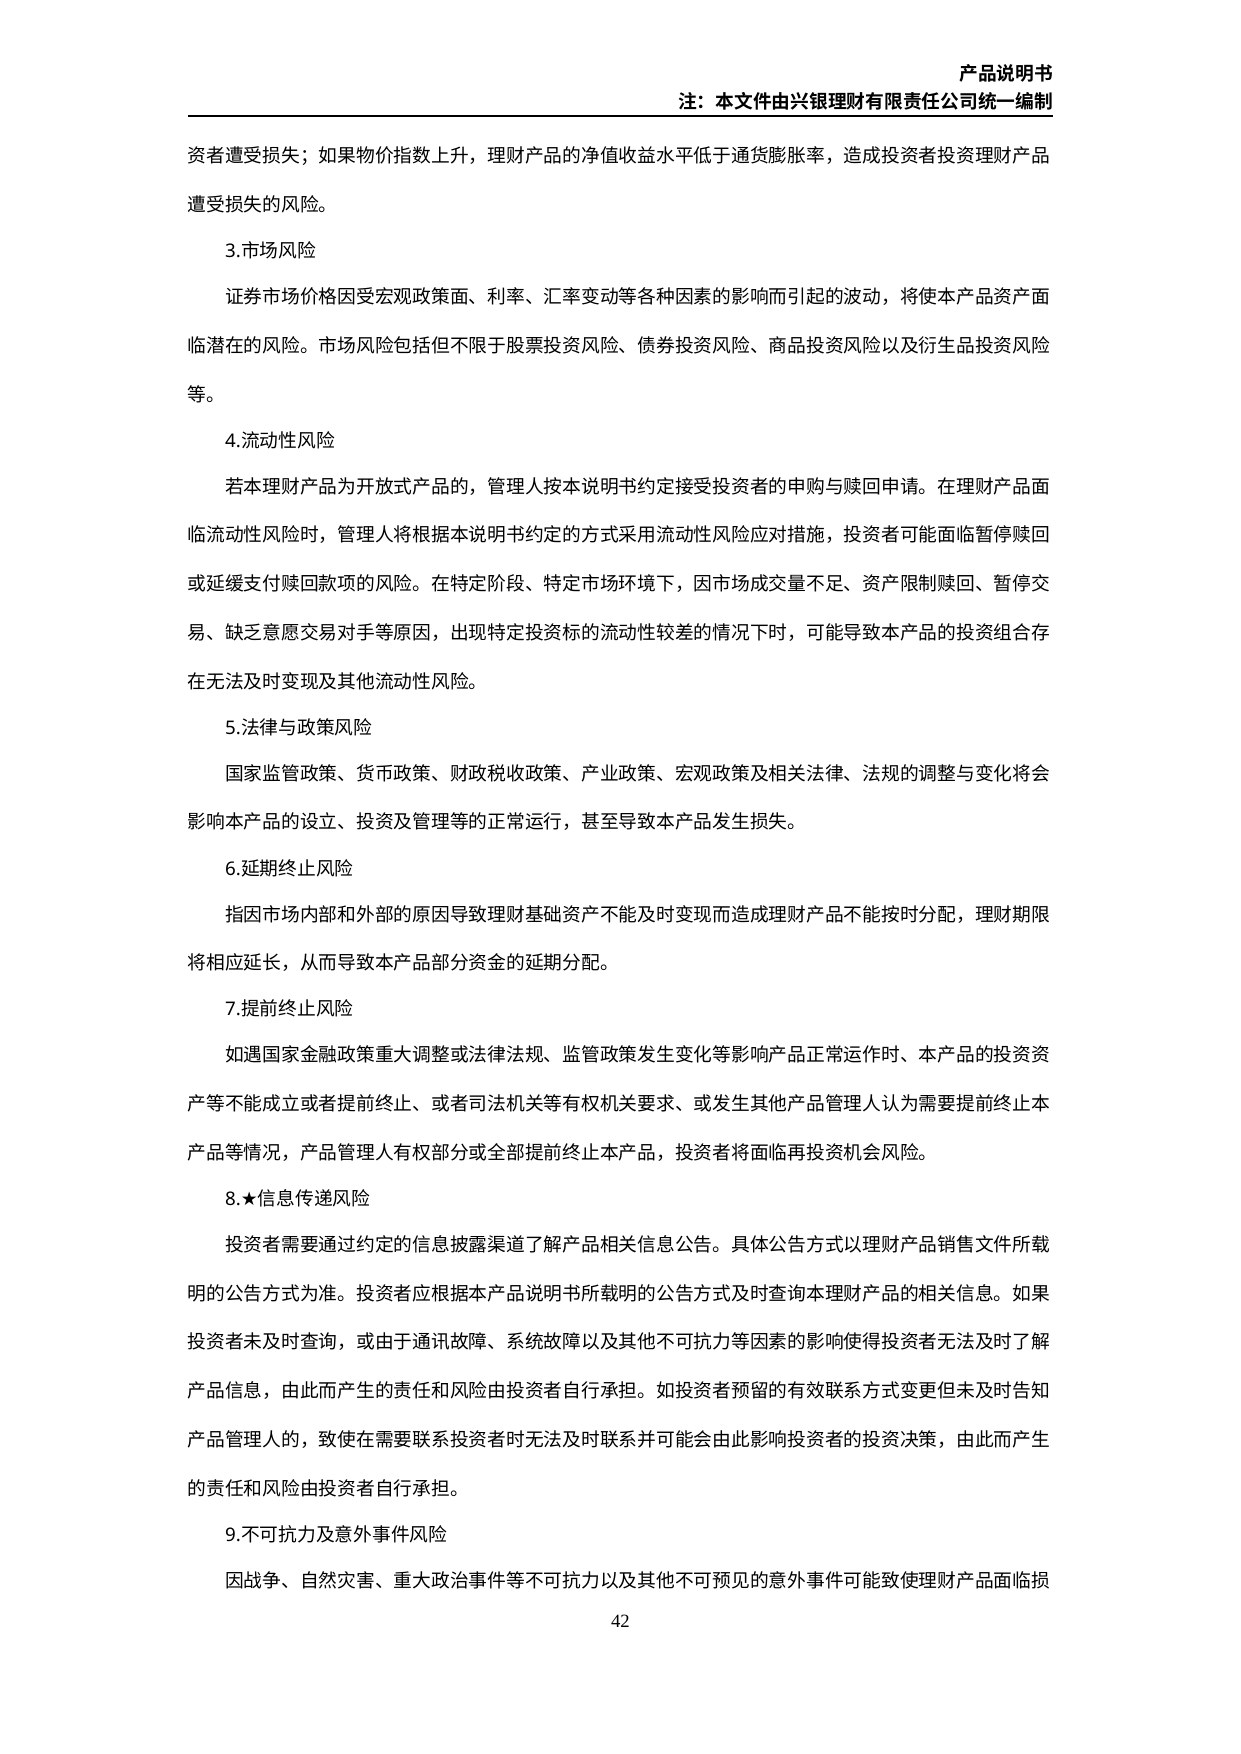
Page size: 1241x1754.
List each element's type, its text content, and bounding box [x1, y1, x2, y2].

text 8.★信息传递风险 [187, 1181, 1053, 1213]
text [187, 138, 1053, 219]
text 5.法律与政策风险 [187, 710, 1053, 742]
text 6.延期终止风险 [187, 851, 1053, 883]
text 4.流动性风险 [187, 423, 1053, 455]
text 若本理财产品为开放式产品的，管理人按本说明书约定接受投资者的申购与赎回申请。在理财产品面临流动性风险时，管理人将根据本说明书约定的方式采用流动性风险应对措施，投资者可能面临暂停赎回或延缓支付赎回款项的风险。在特定阶段、特定市场环境下，因市场成交量不足、资产限制赎回、暂停交易、缺乏意愿交易对手等原因，出现特定投资标的流动性较差的情况下时，可能导致本产品的投资组合存在无法及时变现及其他流动性风险。 [187, 469, 1053, 696]
text 指因市场内部和外部的原因导致理财基础资产不能及时变现而造成理财产品不能按时分配，理财期限将相应延长，从而导致本产品部分资金的延期分配。 [187, 897, 1053, 978]
text 如遇国家金融政策重大调整或法律法规、监管政策发生变化等影响产品正常运作时、本产品的投资资产等不能成立或者提前终止、或者司法机关等有权机关要求、或发生其他产品管理人认为需要提前终止本产品等情况，产品管理人有权部分或全部提前终止本产品，投资者将面临再投资机会风险。 [187, 1037, 1053, 1167]
text 9.不可抗力及意外事件风险 [187, 1517, 1053, 1549]
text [187, 1563, 1053, 1595]
text 投资者需要通过约定的信息披露渠道了解产品相关信息公告。具体公告方式以理财产品销售文件所载明的公告方式为准。投资者应根据本产品说明书所载明的公告方式及时查询本理财产品的相关信息。如果投资者未及时查询，或由于通讯故障、系统故障以及其他不可抗力等因素的影响使得投资者无法及时了解产品信息，由此而产生的责任和风险由投资者自行承担。如投资者预留的有效联系方式变更但未及时告知产品管理人的，致使在需要联系投资者时无法及时联系并可能会由此影响投资者的投资决策，由此而产生的责任和风险由投资者自行承担。 [187, 1227, 1053, 1503]
text 国家监管政策、货币政策、财政税收政策、产业政策、宏观政策及相关法律、法规的调整与变化将会影响本产品的设立、投资及管理等的正常运行，甚至导致本产品发生损失。 [187, 756, 1053, 837]
text 3.市场风险 [187, 233, 1053, 266]
text 7.提前终止风险 [187, 991, 1053, 1024]
text 证券市场价格因受宏观政策面、利率、汇率变动等各种因素的影响而引起的波动，将使本产品资产面临潜在的风险。市场风险包括但不限于股票投资风险、债券投资风险、商品投资风险以及衍生品投资风险等。 [187, 279, 1053, 409]
